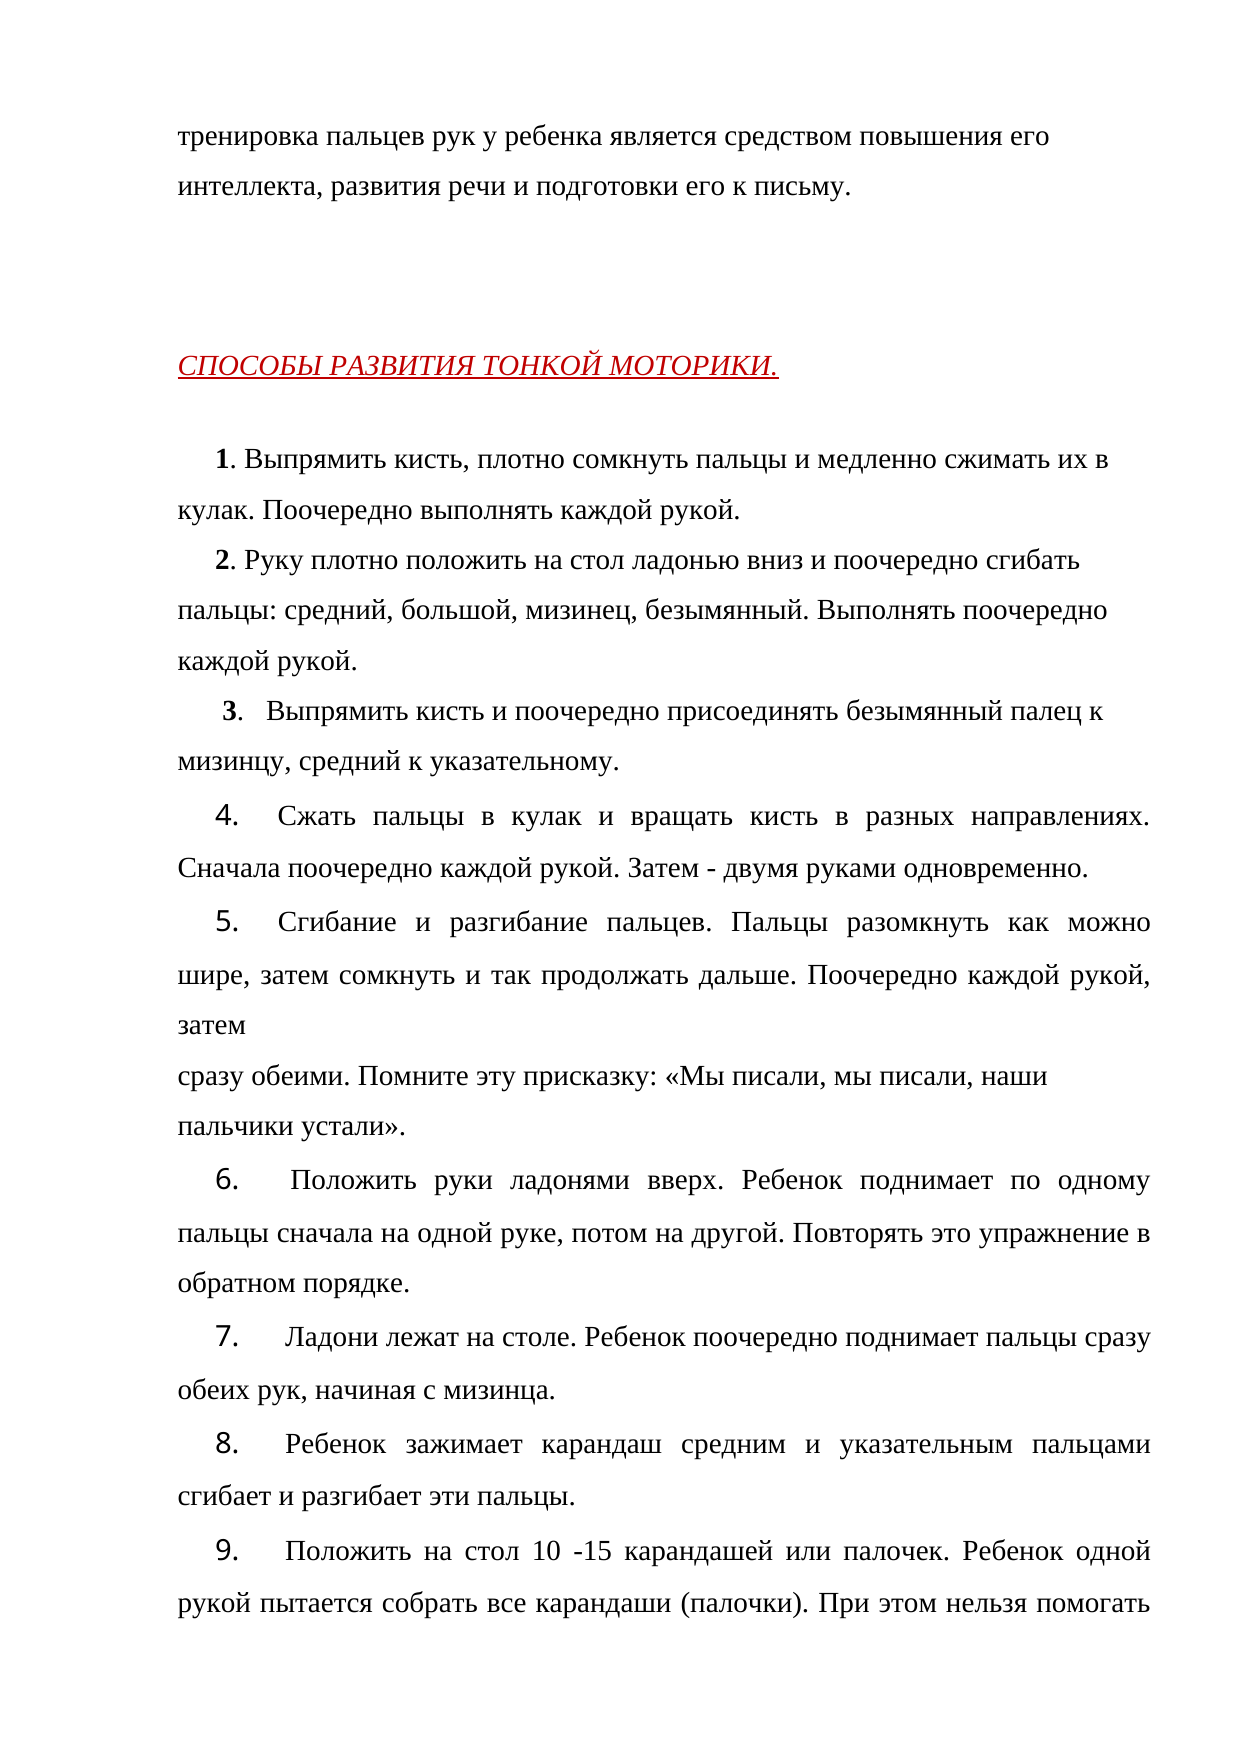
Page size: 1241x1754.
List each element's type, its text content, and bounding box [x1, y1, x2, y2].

text 3. Выпрямить кисть и поочередно присоединять безымянный палец к мизинцу, средний к указательному. [177, 693, 1152, 777]
list Ладони лежат на столе. Ребенок поочередно поднимает пальцы сразу обеих рук, начиная с мизинца. [177, 1315, 1152, 1405]
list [177, 1529, 1152, 1619]
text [177, 118, 1152, 202]
text 2. Руку плотно положить на стол ладонью вниз и поочередно сгибать пальцы: средний, большой, мизинец, безымянный. Выполнять поочередно каждой рукой. [177, 542, 1152, 676]
text СПОСОБЫ РАЗВИТИЯ ТОНКОЙ МОТОРИКИ. [177, 348, 1152, 382]
list Ребенок зажимает карандаш средним и указательным пальцами сгибает и разгибает эти пальцы. [177, 1422, 1152, 1512]
list Сгибание и разгибание пальцев. Пальцы разомкнуть как можно шире, затем сомкнуть и так продолжать дальше. Поочередно каждой рукой, затем [177, 901, 1152, 1041]
list Сжать пальцы в кулак и вращать кисть в разных направлениях. Сначала поочередно каждой рукой. Затем - двумя руками одновременно. [177, 794, 1152, 884]
text 1. Выпрямить кисть, плотно сомкнуть пальцы и медленно сжимать их в кулак. Поочередно выполнять каждой рукой. [177, 442, 1152, 525]
text сразу обеими. Помните эту присказку: «Мы писали, мы писали, наши пальчики устали». [177, 1058, 1152, 1141]
list Положить руки ладонями вверх. Ребенок поднимает по одному пальцы сначала на одной руке, потом на другой. Повторять это упражнение в обратном порядке. [177, 1158, 1152, 1298]
